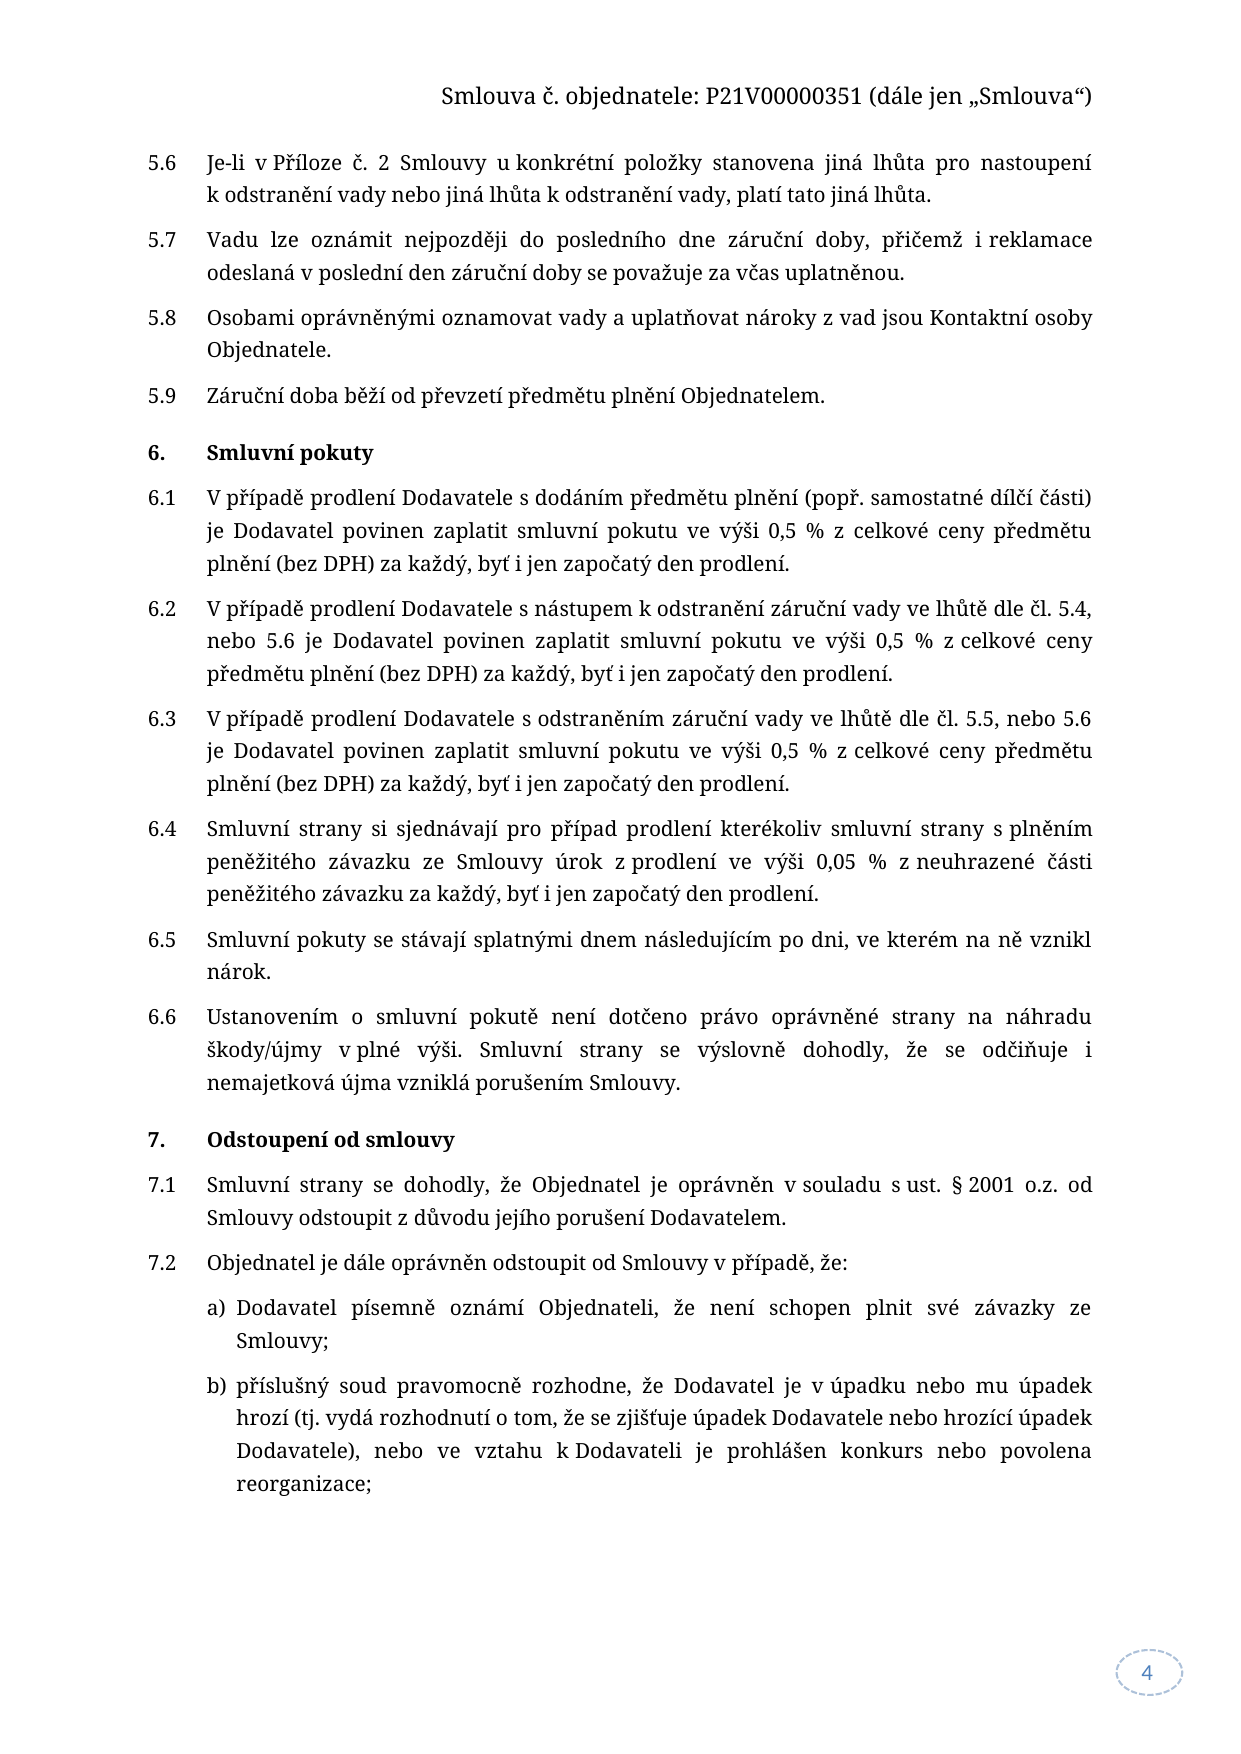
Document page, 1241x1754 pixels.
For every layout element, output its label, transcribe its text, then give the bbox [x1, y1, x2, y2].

list V případě prodlení Dodavatele s odstraněním záruční vady ve lhůtě dle čl. 5.5, nebo 5.6 je Dodavatel povinen zaplatit smluvní pokutu ve výši 0,5 % z celkové ceny předmětu plnění (bez DPH) za každý, byť i jen započatý den prodlení. [148, 704, 1093, 798]
list Odstoupení od smlouvy [148, 1125, 1093, 1154]
list Smluvní strany se dohodly, že Objednatel je oprávněn v souladu s ust. § 2001 o.z. od Smlouvy odstoupit z důvodu jejího porušení Dodavatelem. [148, 1170, 1093, 1231]
list Vadu lze oznámit nejpozději do posledního dne záruční doby, přičemž i reklamace odeslaná v poslední den záruční doby se považuje za včas uplatněnou. [148, 225, 1093, 286]
list Ustanovením o smluvní pokutě není dotčeno právo oprávněné strany na náhradu škody/újmy v plné výši. Smluvní strany se výslovně dohodly, že se odčiňuje i nemajetková újma vzniklá porušením Smlouvy. [148, 1002, 1093, 1096]
list Objednatel je dále oprávněn odstoupit od Smlouvy v případě, že: [148, 1248, 1093, 1276]
list Smluvní pokuty [148, 438, 1093, 467]
list Smluvní pokuty se stávají splatnými dnem následujícím po dni, ve kterém na ně vznikl nárok. [148, 925, 1093, 986]
list Je-li v Příloze č. 2 Smlouvy u konkrétní položky stanovena jiná lhůta pro nastoupení k odstranění vady nebo jiná lhůta k odstranění vady, platí tato jiná lhůta. [148, 148, 1093, 209]
list Záruční doba běží od převzetí předmětu plnění Objednatelem. [148, 381, 1093, 409]
list V případě prodlení Dodavatele s nástupem k odstranění záruční vady ve lhůtě dle čl. 5.4, nebo 5.6 je Dodavatel povinen zaplatit smluvní pokutu ve výši 0,5 % z celkové ceny předmětu plnění (bez DPH) za každý, byť i jen započatý den prodlení. [148, 594, 1093, 687]
list Smluvní strany si sjednávají pro případ prodlení kterékoliv smluvní strany s plněním peněžitého závazku ze Smlouvy úrok z prodlení ve výši 0,05 % z neuhrazené části peněžitého závazku za každý, byť i jen započatý den prodlení. [148, 814, 1093, 908]
list Osobami oprávněnými oznamovat vady a uplatňovat nároky z vad jsou Kontaktní osoby Objednatele. [148, 303, 1093, 364]
list Dodavatel písemně oznámí Objednateli, že není schopen plnit své závazky ze Smlouvy; [207, 1293, 1093, 1354]
list V případě prodlení Dodavatele s dodáním předmětu plnění (popř. samostatné dílčí části) je Dodavatel povinen zaplatit smluvní pokutu ve výši 0,5 % z celkové ceny předmětu plnění (bez DPH) za každý, byť i jen započatý den prodlení. [148, 483, 1093, 577]
list příslušný soud pravomocně rozhodne, že Dodavatel je v úpadku nebo mu úpadek hrozí (tj. vydá rozhodnutí o tom, že se zjišťuje úpadek Dodavatele nebo hrozící úpadek Dodavatele), nebo ve vztahu k Dodavateli je prohlášen konkurs nebo povolena reorganizace; [207, 1371, 1093, 1497]
